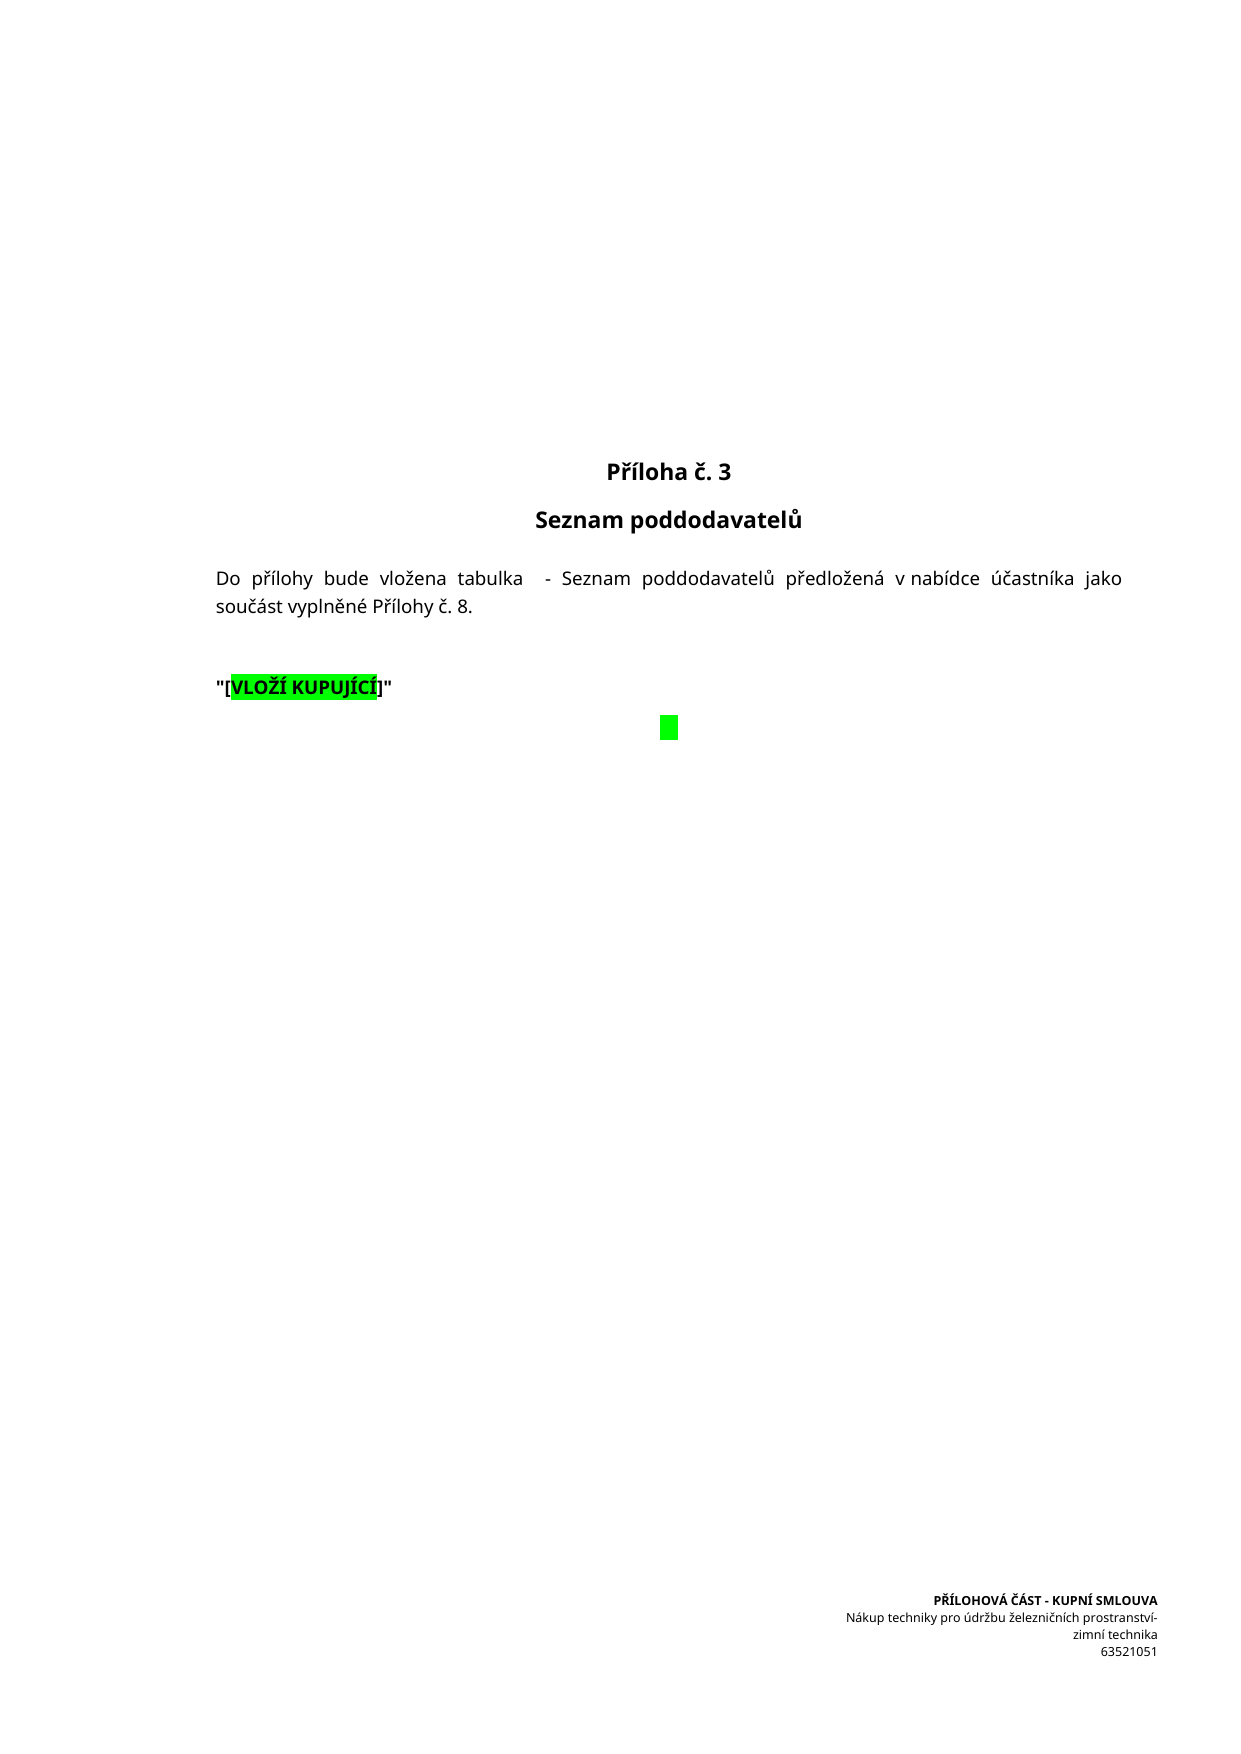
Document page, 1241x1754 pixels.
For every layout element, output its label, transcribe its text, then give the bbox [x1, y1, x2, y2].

text Příloha č. 3 [216, 456, 1122, 487]
text Do přílohy bude vložena tabulka - Seznam poddodavatelů předložená v nabídce účastníka jako součást vyplněné Přílohy č. 8. [216, 565, 1122, 619]
text Seznam poddodavatelů [216, 504, 1122, 536]
text "[VLOŽÍ KUPUJÍCÍ]" [377, 674, 1122, 700]
